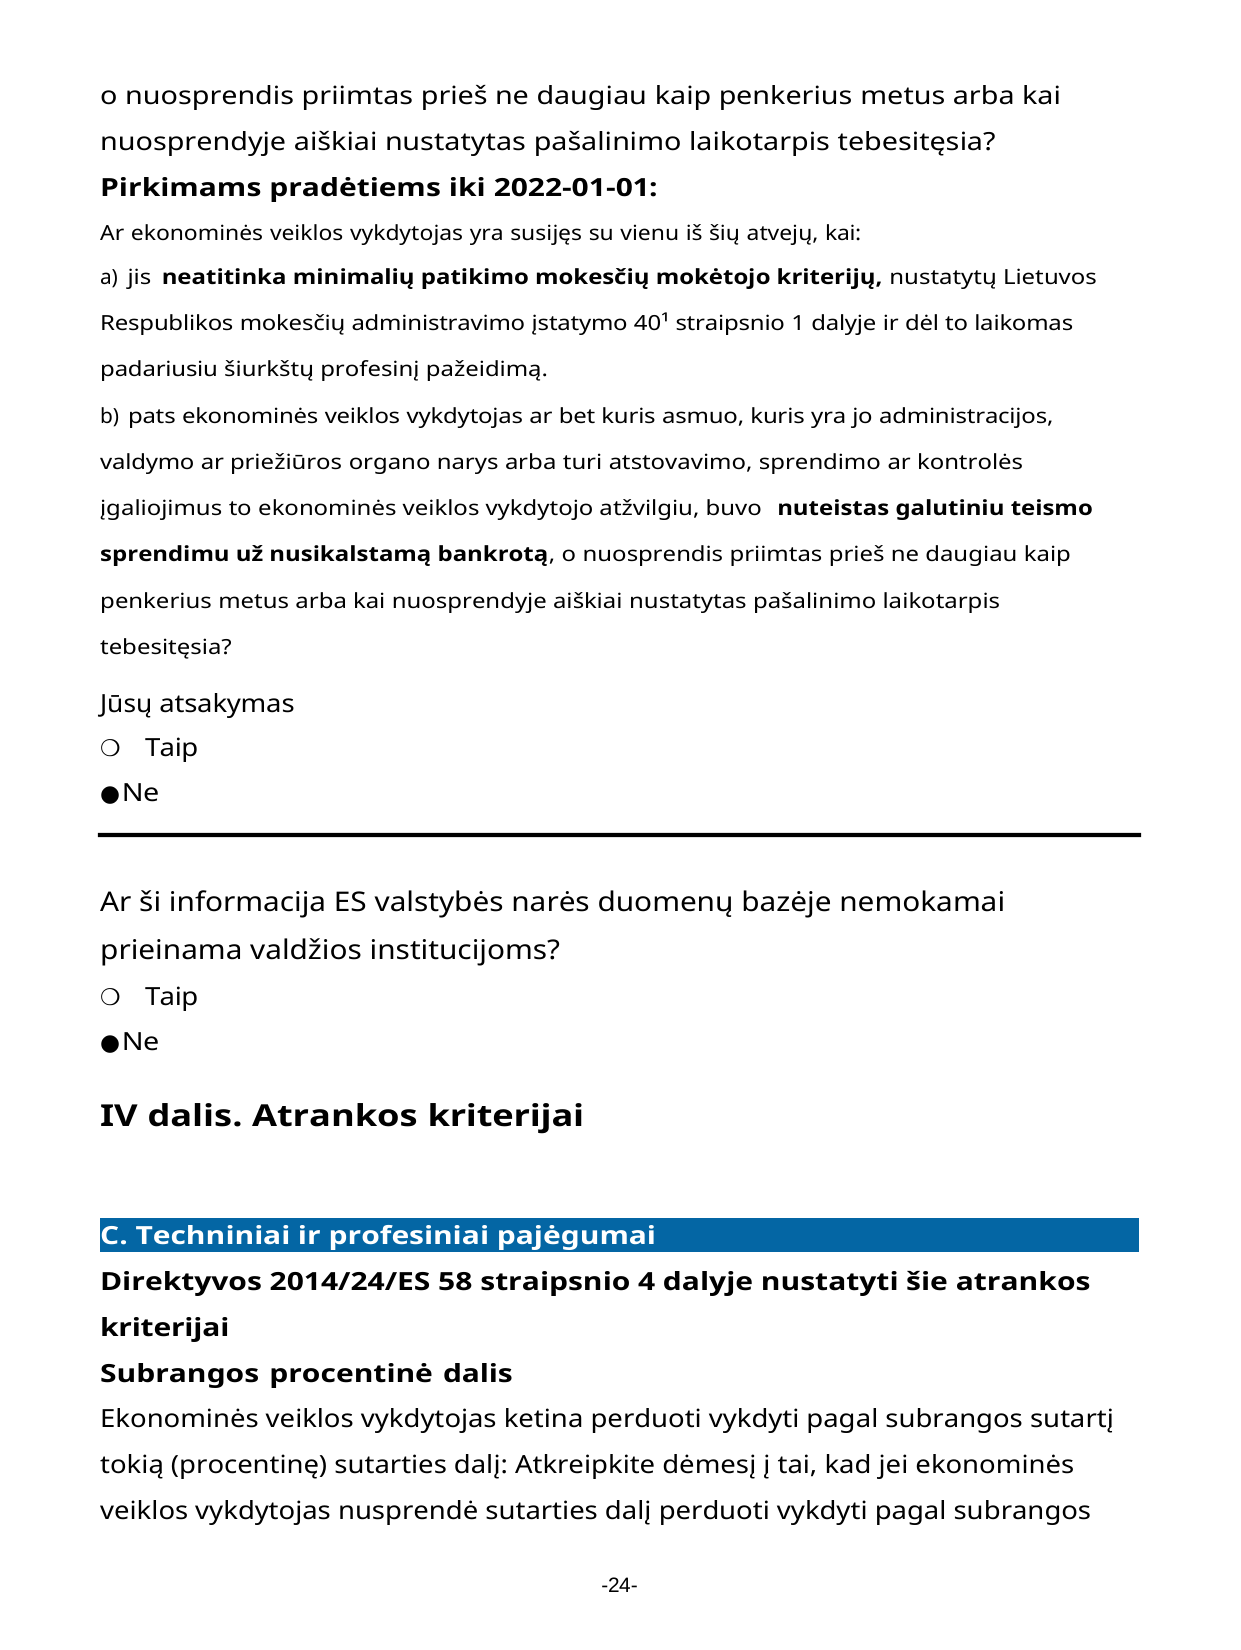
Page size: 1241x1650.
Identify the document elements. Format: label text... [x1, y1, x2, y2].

text Ar ekonominės veiklos vykdytojas yra susijęs su vienu iš šių atvejų, kai: [100, 218, 1155, 247]
text Subrangos procentinė dalis [100, 1356, 1155, 1390]
text Jūsų atsakymas [100, 685, 1155, 719]
subtitle C. Techniniai ir profesiniai pajėgumai Direktyvos 2014/24/ES 58 straipsnio 4 dalyje nustatyti šie atrankos kriterijai [100, 1218, 1140, 1344]
list Ne [100, 774, 1155, 808]
subtitle Ar ši informacija ES valstybės narės duomenų bazėje nemokamai prieinama valdžios institucijoms? [100, 882, 1155, 967]
list pats ekonominės veiklos vykdytojas ar bet kuris asmuo, kuris yra jo administracijos, valdymo ar priežiūros organo narys arba turi atstovavimo, sprendimo ar kontrolės įgaliojimus to ekonominės veiklos vykdytojo atžvilgiu, buvo nuteistas galutiniu teismo sprendimu už nusikalstamą bankrotą, o nuosprendis priimtas prieš ne daugiau kaip penkerius metus arba kai nuosprendyje aiškiai nustatytas pašalinimo laikotarpis tebesitęsia? [100, 401, 1129, 661]
subtitle IV dalis. Atrankos kriterijai [100, 1094, 1155, 1136]
text o nuosprendis priimtas prieš ne daugiau kaip penkerius metus arba kai nuosprendyje aiškiai nustatytas pašalinimo laikotarpis tebesitęsia? [100, 78, 1155, 158]
list jis neatitinka minimalių patikimo mokesčių mokėtojo kriterijų, nustatytų Lietuvos Respublikos mokesčių administravimo įstatymo 40¹ straipsnio 1 dalyje ir dėl to laikomas padariusiu šiurkštų profesinį pažeidimą. [100, 262, 1137, 383]
subtitle Pirkimams pradėtiems iki 2022-01-01: [100, 170, 1155, 204]
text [100, 1400, 1124, 1526]
list Ne [100, 1023, 1155, 1058]
list Taip [100, 730, 1155, 764]
list Taip [100, 979, 1155, 1013]
